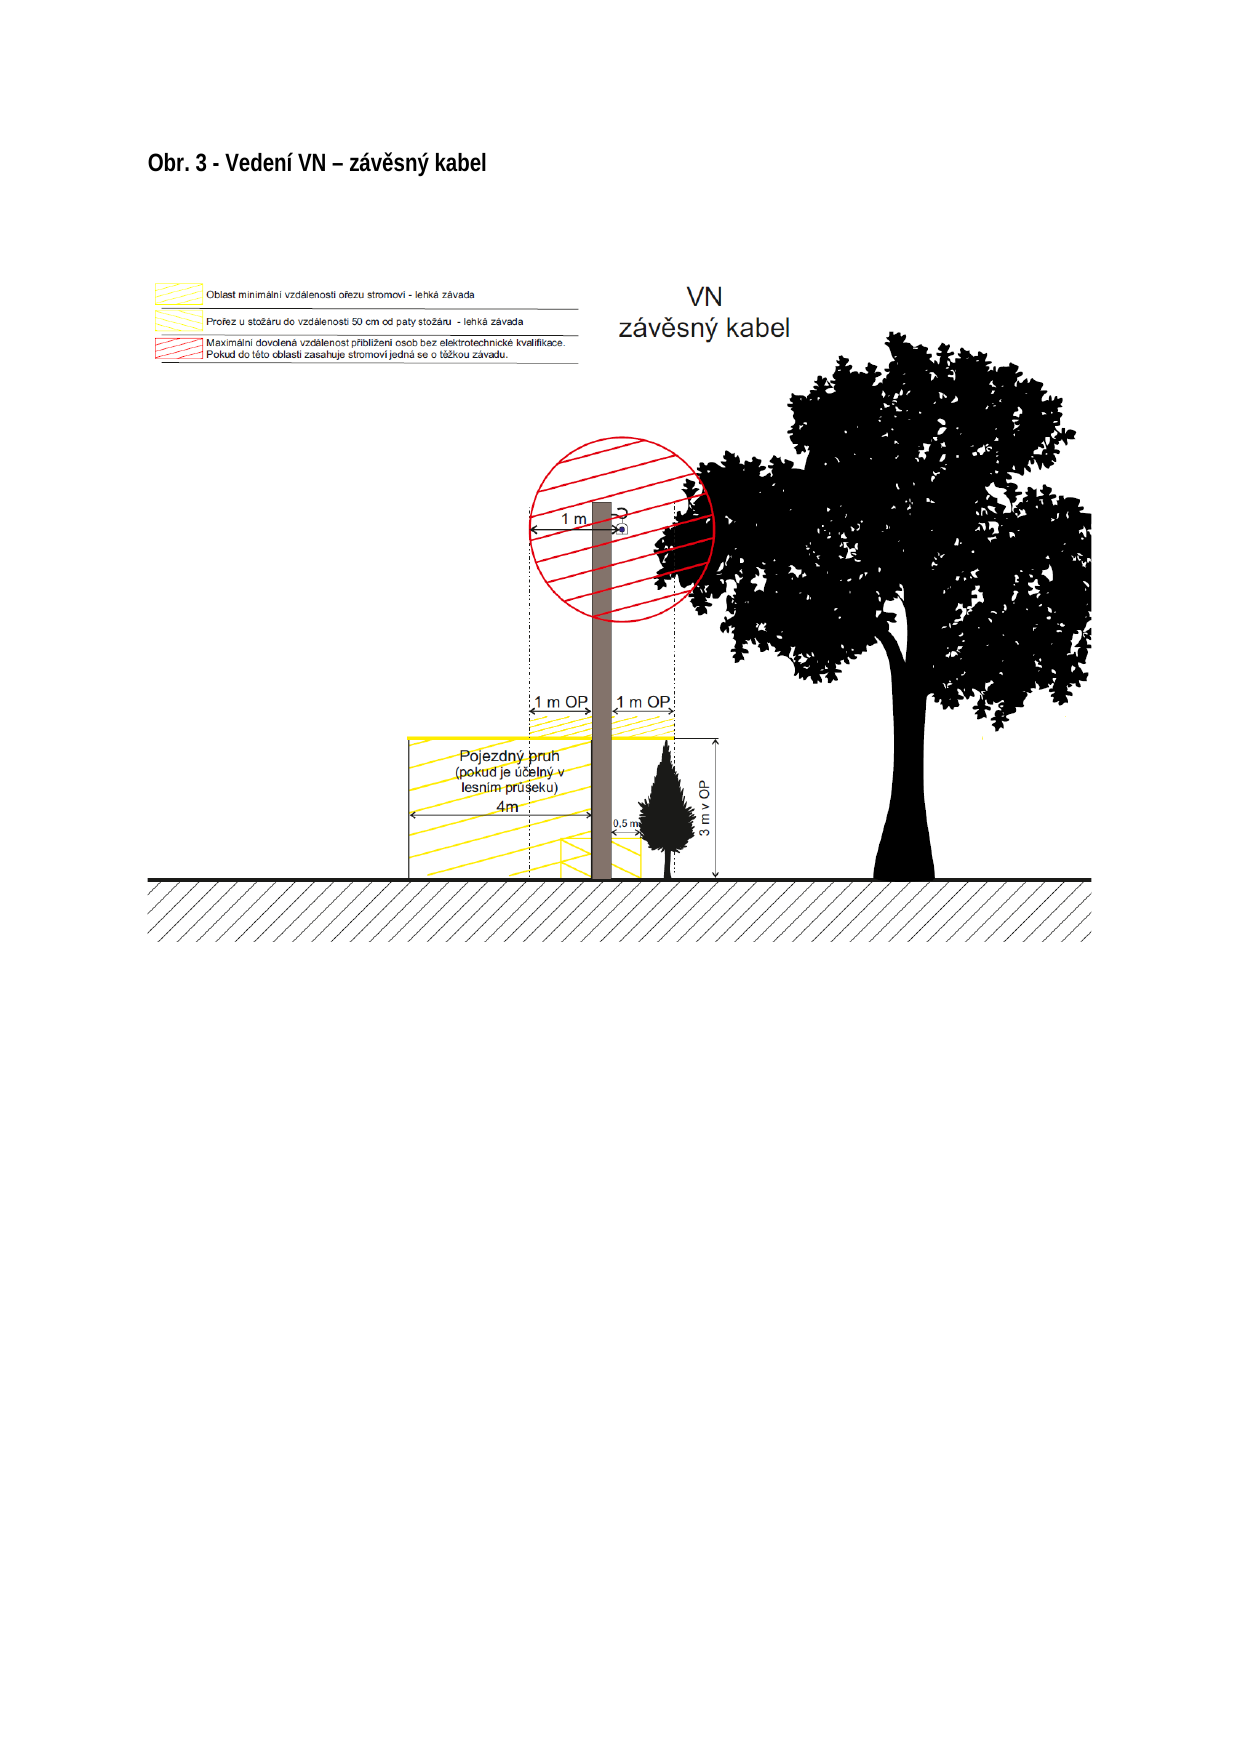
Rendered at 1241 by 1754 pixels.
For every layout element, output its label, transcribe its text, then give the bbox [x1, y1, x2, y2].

picture [147, 276, 1092, 942]
text Obr. 3 - Vedení VN – závěsný kabel [148, 148, 1093, 176]
